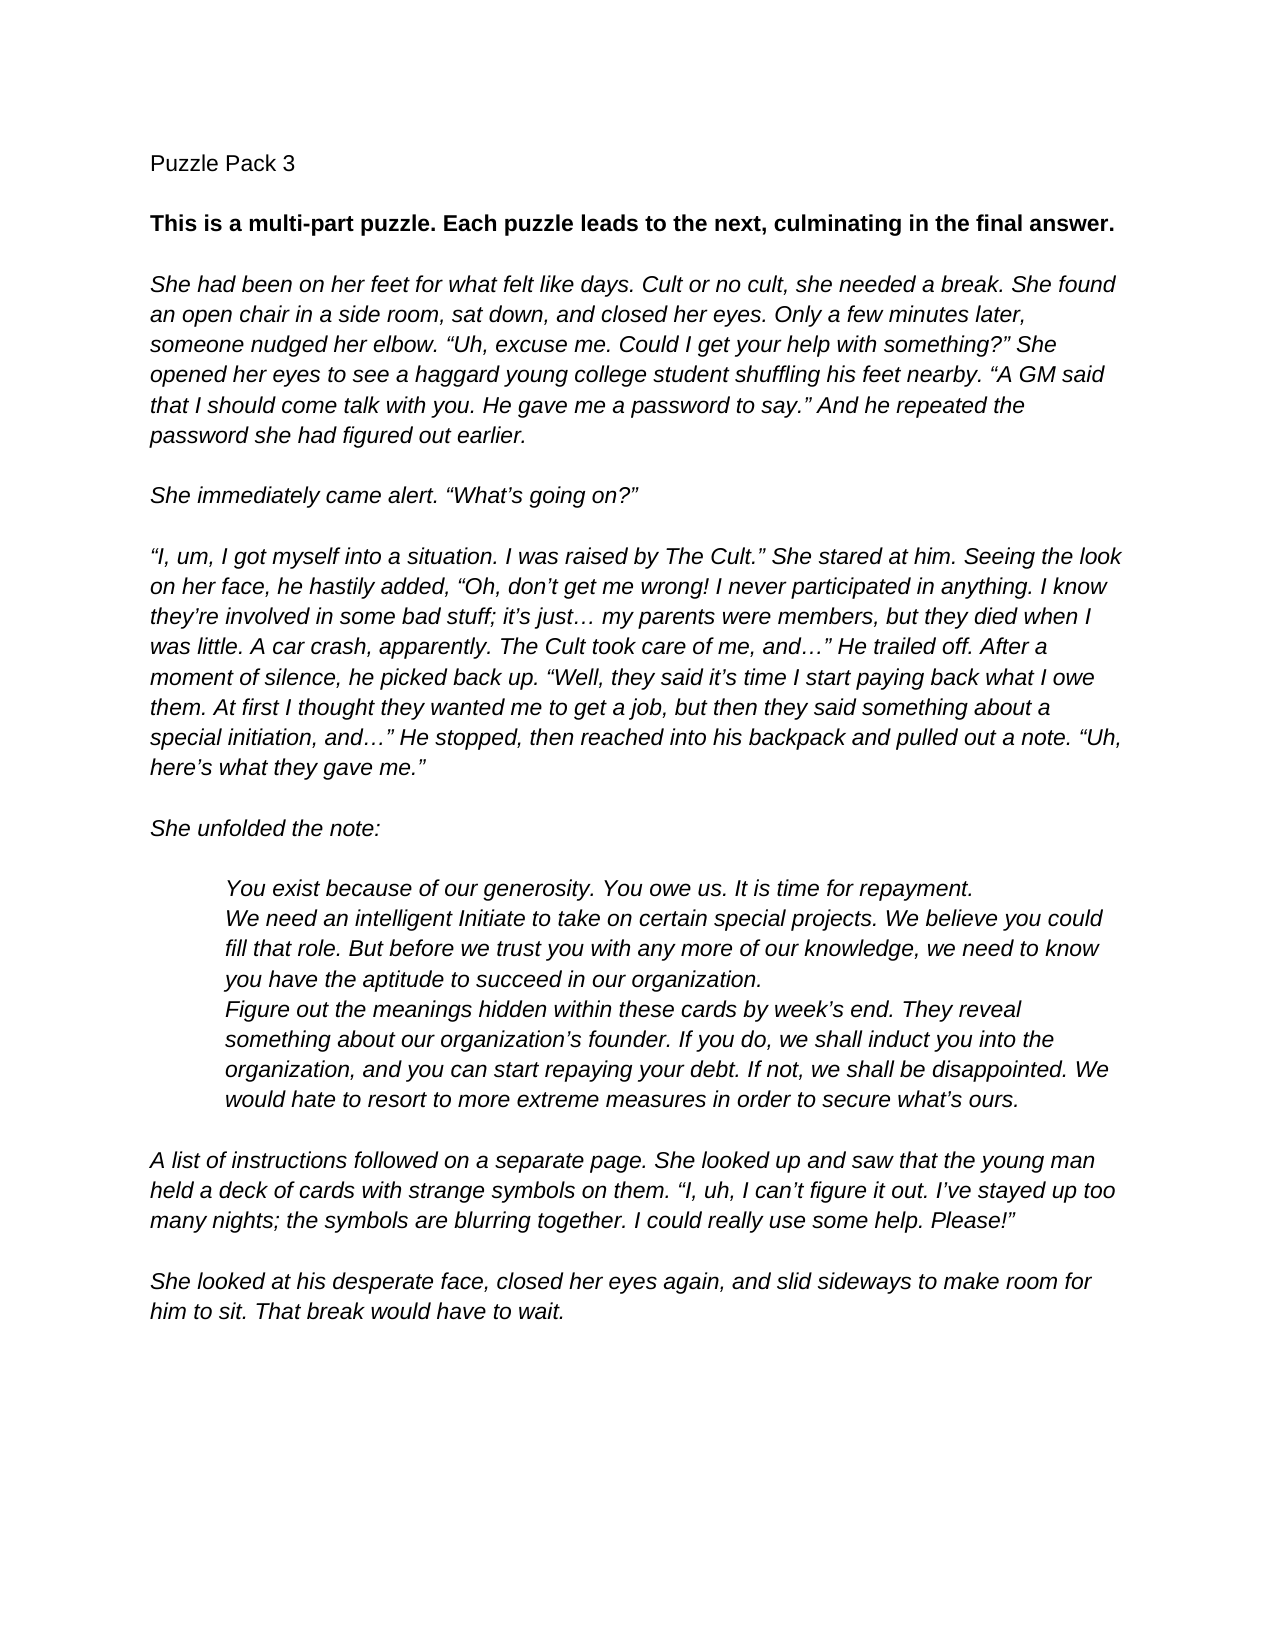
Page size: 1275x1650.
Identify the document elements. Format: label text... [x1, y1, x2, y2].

text She had been on her feet for what felt like days. Cult or no cult, she needed a break. She found an open chair in a side room, sat down, and closed her eyes. Only a few minutes later, someone nudged her elbow. “Uh, excuse me. Could I get your help with something?” She opened her eyes to see a haggard young college student shuffling his feet nearby. “A GM said that I should come talk with you. He gave me a password to say.” And he repeated the password she had figured out earlier. [150, 271, 1125, 448]
text This is a multi-part puzzle. Each puzzle leads to the next, culminating in the final answer. [150, 210, 1125, 237]
text Puzzle Pack 3 [150, 150, 1125, 176]
text “I, um, I got myself into a situation. I was raised by The Cult.” She stared at him. Seeing the look on her face, he hastily added, “Oh, don’t get me wrong! I never participated in anything. I know they’re involved in some bad stuff; it’s just… my parents were members, but they died when I was little. A car crash, apparently. The Cult took care of me, and…” He trailed off. After a moment of silence, he picked back up. “Well, they said it’s time I start paying back what I owe them. At first I thought they wanted me to get a job, but then they said something about a special initiation, and…” He stopped, then reached into his backpack and pulled out a note. “Uh, here’s what they gave me.” [150, 543, 1125, 781]
text She looked at his desperate face, closed her eyes again, and slid sideways to make room for him to sit. That break would have to wait. [150, 1268, 1125, 1324]
text She unfolded the note: [150, 814, 1125, 841]
text A list of instructions followed on a separate page. She looked up and saw that the young man held a deck of cards with strange symbols on them. “I, uh, I can’t figure it out. I’ve stayed up too many nights; the symbols are blurring together. I could really use some help. Please!” [150, 1147, 1125, 1234]
text She immediately came alert. “What’s going on?” [150, 482, 1125, 509]
text You exist because of our generosity. You owe us. It is time for repayment. [225, 875, 1125, 901]
text We need an intelligent Initiate to take on certain special projects. We believe you could fill that role. But before we trust you with any more of our knowledge, we need to know you have the aptitude to succeed in our organization. [225, 905, 1125, 992]
text Figure out the meanings hidden within these cards by week’s end. They reveal something about our organization’s founder. If you do, we shall induct you into the organization, and you can start repaying your debt. If not, we shall be disappointed. We would hate to resort to more extreme measures in order to secure what’s ours. [225, 996, 1125, 1113]
